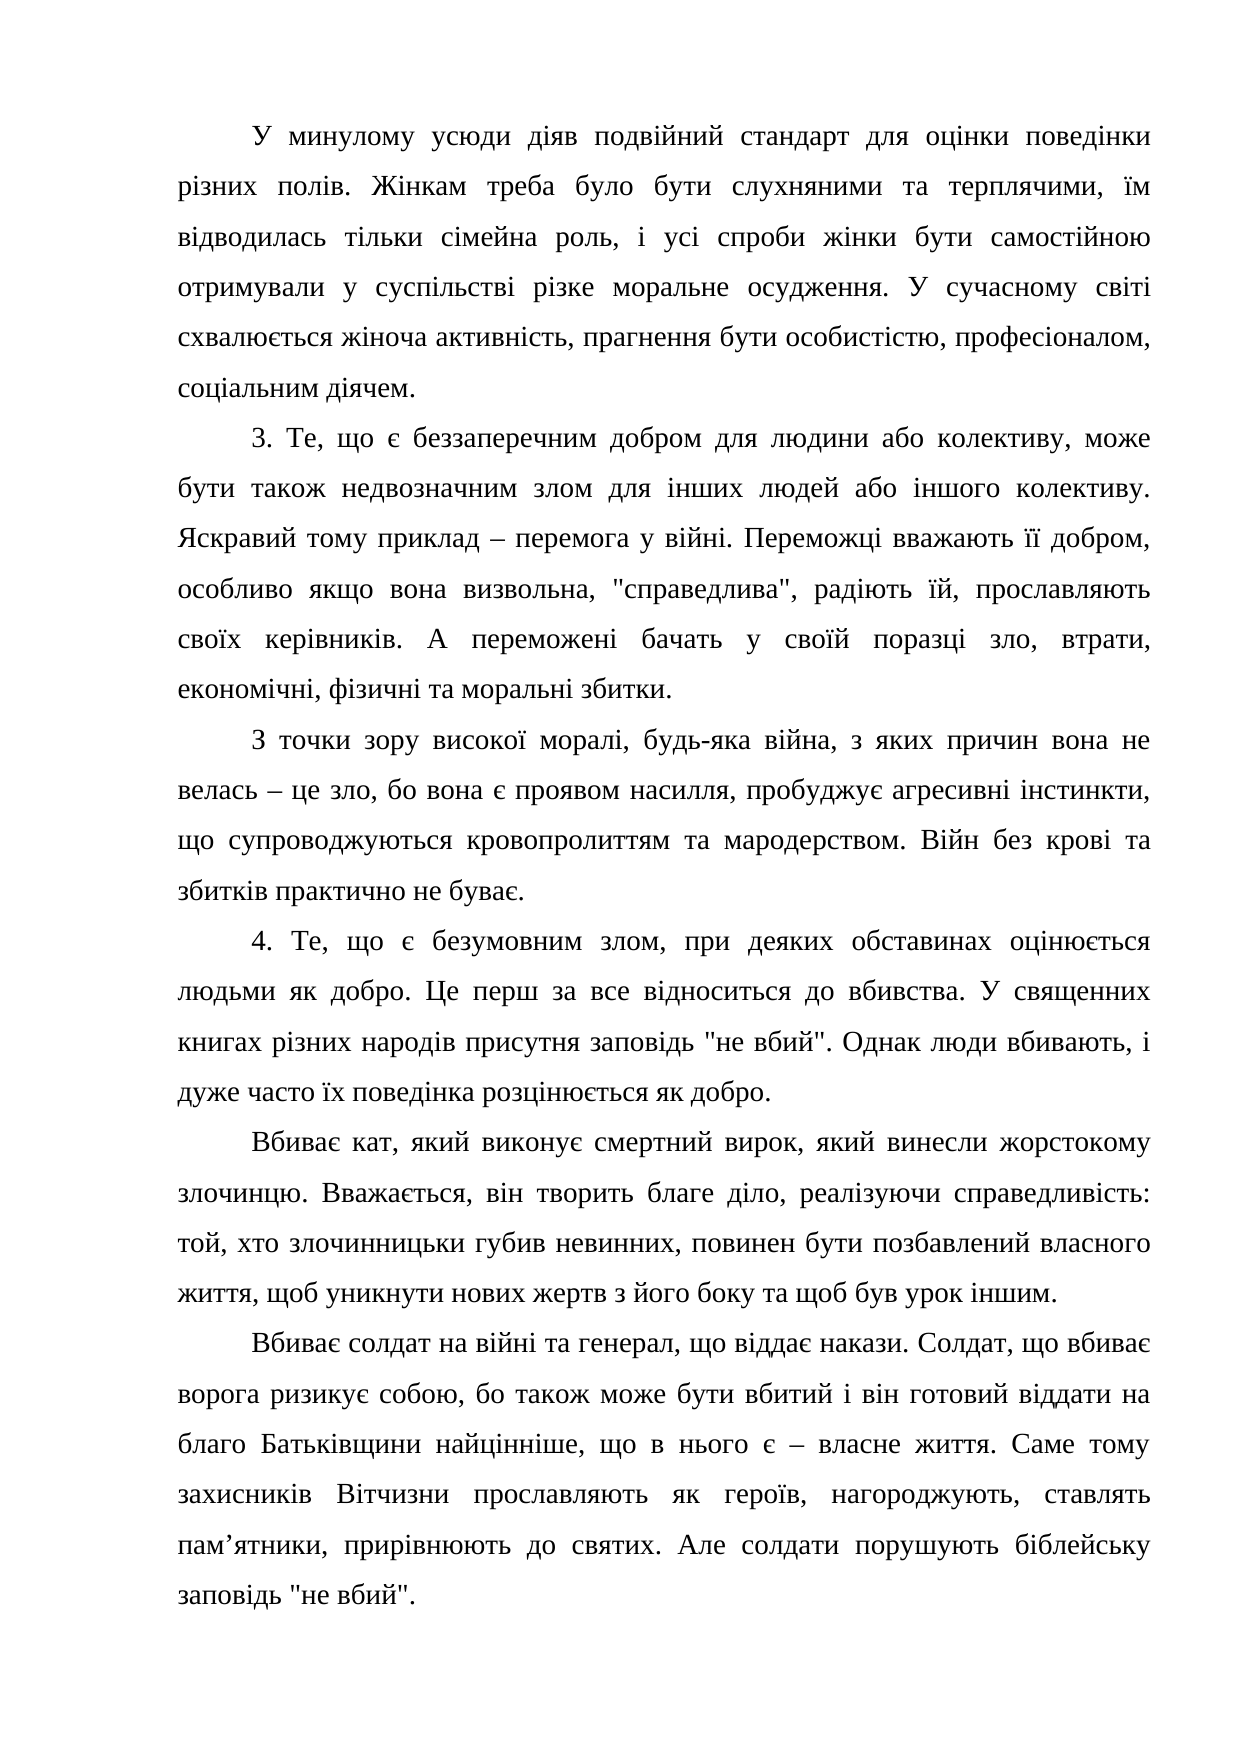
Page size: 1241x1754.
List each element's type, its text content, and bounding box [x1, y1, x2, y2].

text 3. Те, що є беззаперечним добром для людини або колективу, може бути також недвозначним злом для інших людей або іншого колективу. Яскравий тому приклад – перемога у війні. Переможці вважають її добром, особливо якщо вона визвольна, "справедлива", радіють їй, прославляють своїх керівників. А переможені бачать у своїй поразці зло, втрати, економічні, фізичні та моральні збитки. [177, 420, 1152, 705]
text У минулому усюди діяв подвійний стандарт для оцінки поведінки різних полів. Жінкам треба було бути слухняними та терплячими, їм відводилась тільки сімейна роль, і усі спроби жінки бути самостійною отримували у суспільстві різке моральне осудження. У сучасному світі схвалюється жіноча активність, прагнення бути особистістю, професіоналом, соціальним діячем. [177, 118, 1152, 403]
text З точки зору високої моралі, будь-яка війна, з яких причин вона не велась – це зло, бо вона є проявом насилля, пробуджує агресивні інстинкти, що супроводжуються кровопролиттям та мародерством. Війн без крові та збитків практично не буває. [177, 722, 1152, 906]
text Вбиває солдат на війні та генерал, що віддає накази. Солдат, що вбиває ворога ризикує собою, бо також може бути вбитий і він готовий віддати на благо Батьківщини найцінніше, що в нього є – власне життя. Саме тому захисників Вітчизни прославляють як героїв, нагороджують, ставлять пам’ятники, прирівнюють до святих. Але солдати порушують біблейську заповідь "не вбий". [177, 1326, 1152, 1611]
text Вбиває кат, який виконує смертний вирок, який винесли жорстокому злочинцю. Вважається, він творить благе діло, реалізуючи справедливість: той, хто злочинницьки губив невинних, повинен бути позбавлений власного життя, щоб уникнути нових жертв з його боку та щоб був урок іншим. [177, 1124, 1152, 1309]
text 4. Те, що є безумовним злом, при деяких обставинах оцінюється людьми як добро. Це перш за все відноситься до вбивства. У священних книгах різних народів присутня заповідь "не вбий". Однак люди вбивають, і дуже часто їх поведінка розцінюється як добро. [177, 923, 1152, 1108]
